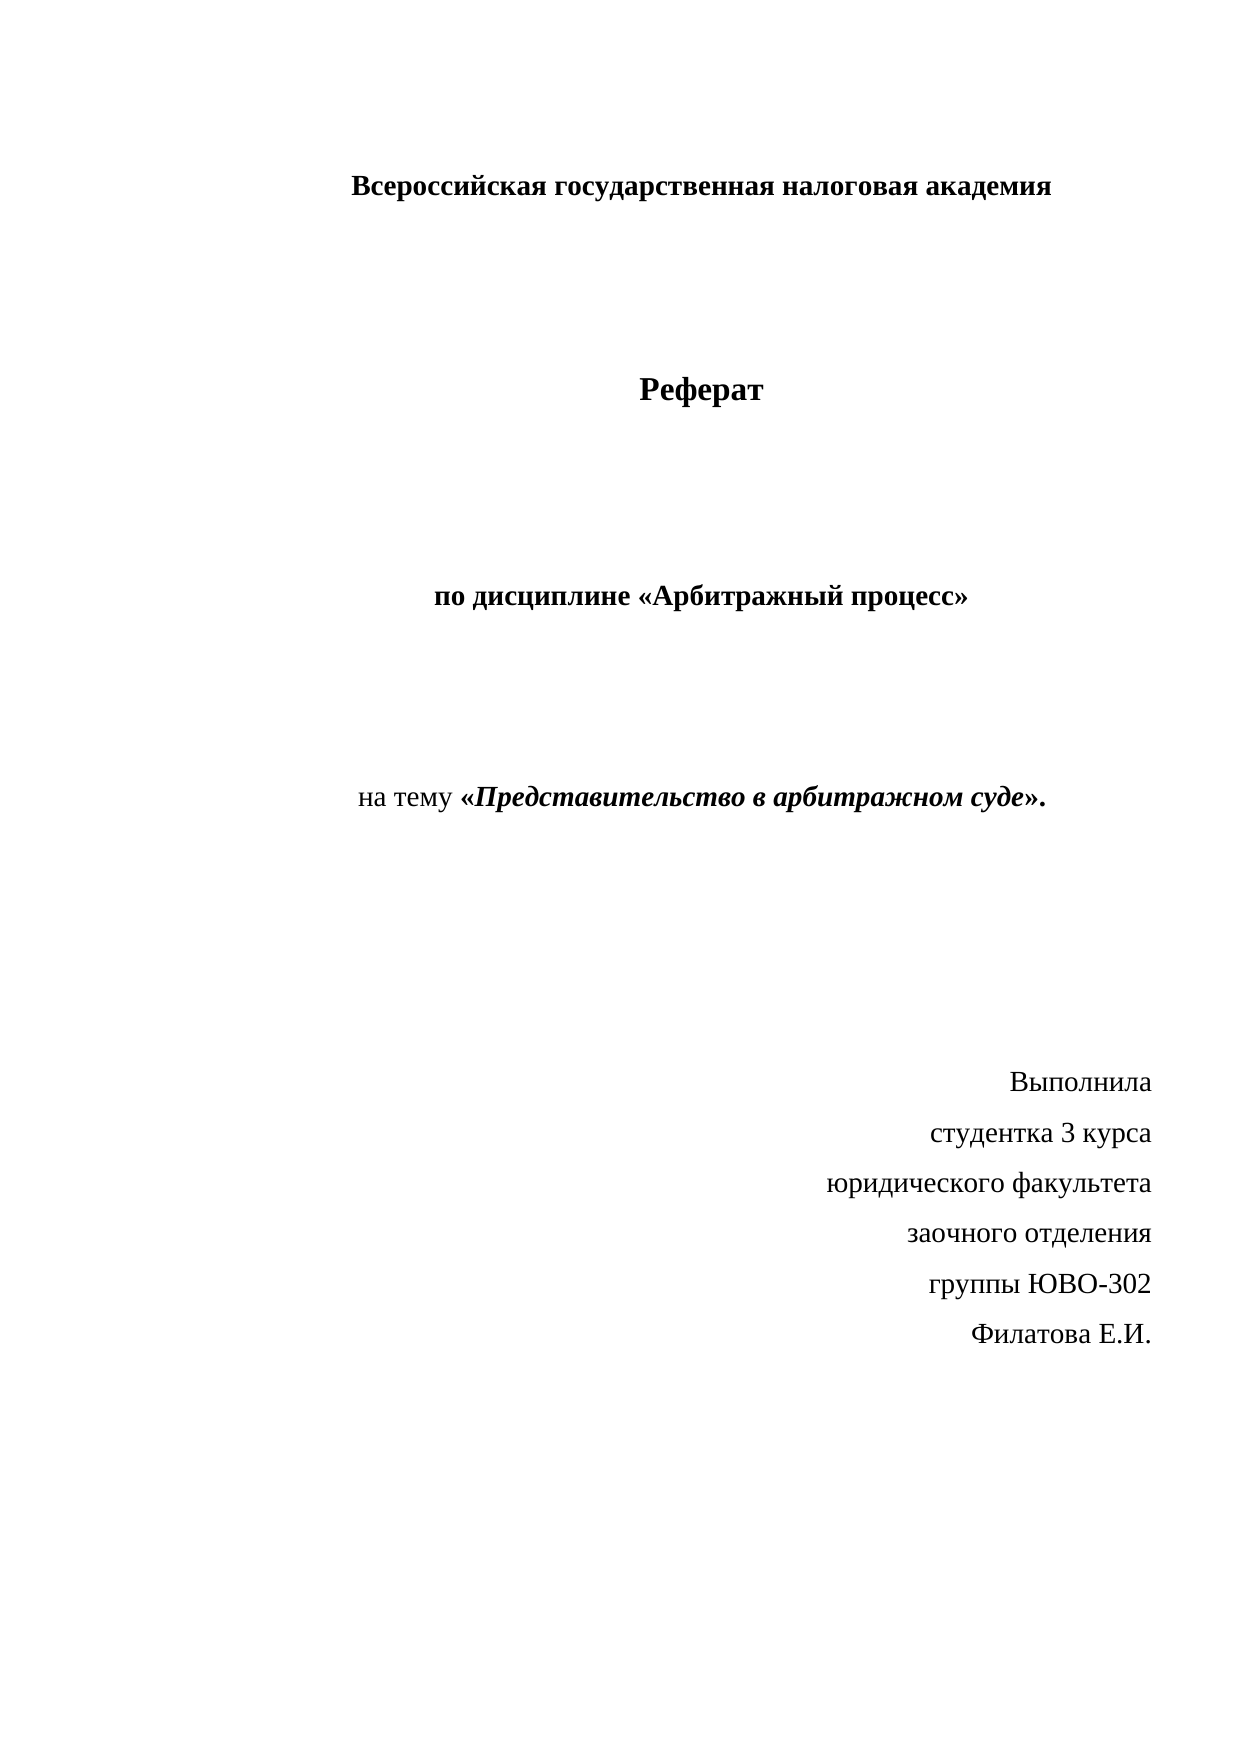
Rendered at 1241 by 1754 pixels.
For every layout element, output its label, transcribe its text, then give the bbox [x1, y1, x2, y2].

text Филатова Е.И. [177, 1316, 1152, 1349]
text на тему «Представительство в арбитражном суде». [252, 779, 1152, 813]
text Всероссийская государственная налоговая академия [177, 168, 1152, 202]
text по дисциплине «Арбитражный процесс» [177, 578, 1152, 612]
text студентка 3 курса [177, 1115, 1152, 1148]
text заочного отделения [177, 1215, 1152, 1249]
text группы ЮВО-302 [177, 1266, 1152, 1299]
text Реферат [177, 370, 1152, 408]
text Выполнила [177, 1064, 1152, 1098]
text юридического факультета [177, 1165, 1152, 1199]
